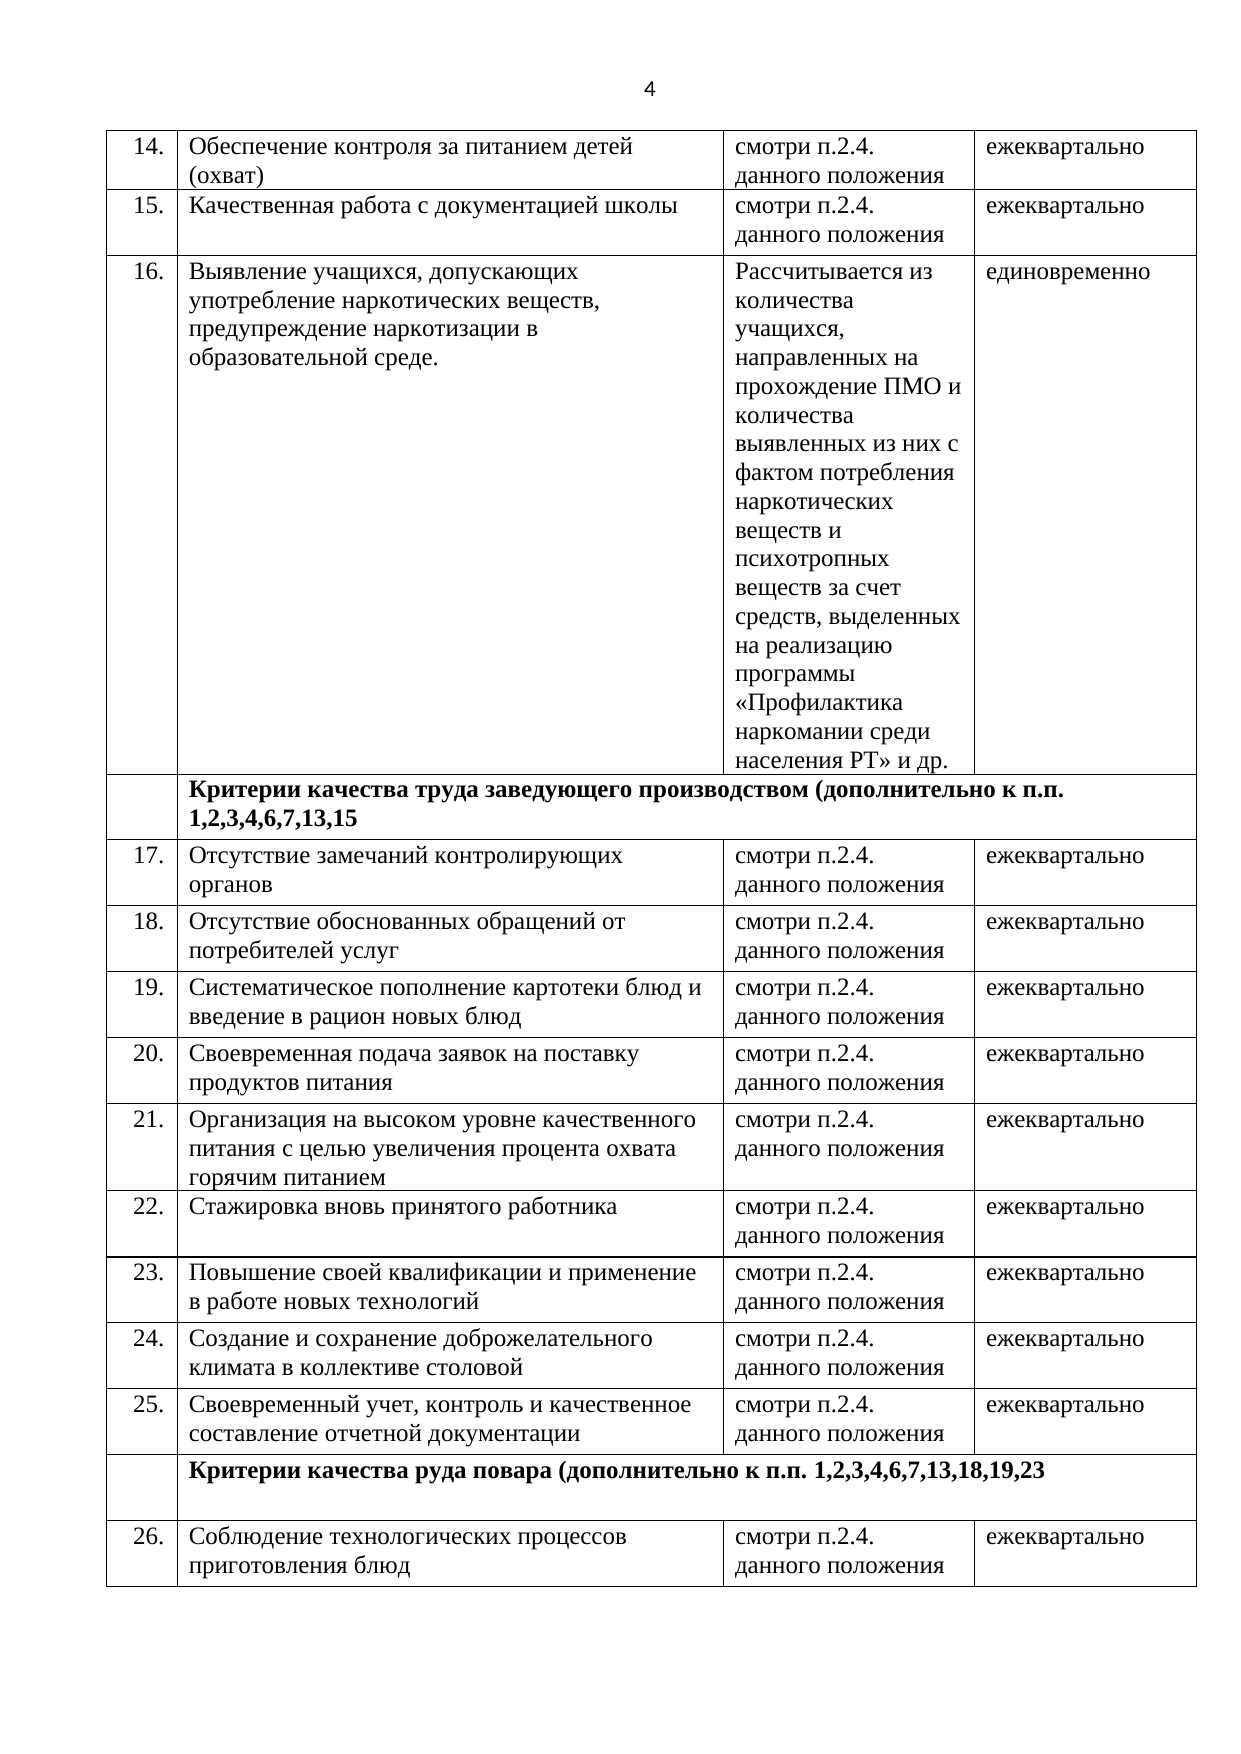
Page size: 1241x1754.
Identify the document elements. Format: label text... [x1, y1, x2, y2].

table_cell ежеквартально [975, 1323, 1196, 1388]
table_cell ежеквартально [975, 131, 1196, 189]
table_cell [107, 1191, 177, 1256]
table_cell ежеквартально [975, 1258, 1196, 1322]
table_cell [107, 1038, 177, 1103]
table_cell ежеквартально [975, 906, 1196, 971]
table_cell Обеспечение контроля за питанием детей (охват) [178, 131, 723, 189]
table_cell смотри п.2.4. данного положения [724, 1104, 974, 1190]
table_cell Создание и сохранение доброжелательного климата в коллективе столовой [178, 1323, 723, 1388]
table_cell Повышение своей квалификации и применение в работе новых технологий [178, 1258, 723, 1322]
table_cell ежеквартально [975, 840, 1196, 905]
table_cell Качественная работа с документацией школы [178, 190, 723, 255]
table_cell Своевременная подача заявок на поставку продуктов питания [178, 1038, 723, 1103]
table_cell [724, 131, 974, 189]
table_cell [107, 131, 177, 189]
table_cell [107, 1521, 177, 1586]
table_cell [107, 1323, 177, 1388]
table_cell смотри п.2.4. данного положения [724, 190, 974, 255]
table_cell ежеквартально [975, 1389, 1196, 1454]
table_cell [107, 1455, 177, 1520]
table_cell смотри п.2.4. данного положения [724, 1389, 974, 1454]
table_cell [107, 190, 177, 255]
table_cell смотри п.2.4. данного положения [724, 1038, 974, 1103]
table_cell Стажировка вновь принятого работника [178, 1191, 723, 1256]
table_cell [107, 1104, 177, 1190]
table_cell [107, 1389, 177, 1454]
table_cell Критерии качества руда повара (дополнительно к п.п. 1,2,3,4,6,7,13,18,19,23 [178, 1455, 1196, 1520]
table_cell Отсутствие обоснованных обращений от потребителей услуг [178, 906, 723, 971]
table_cell [107, 775, 177, 839]
table_cell Соблюдение технологических процессов приготовления блюд [178, 1521, 723, 1586]
table_cell смотри п.2.4. данного положения [724, 1258, 974, 1322]
table_cell ежеквартально [975, 190, 1196, 255]
table_cell смотри п.2.4. данного положения [724, 840, 974, 905]
table_cell смотри п.2.4. данного положения [724, 906, 974, 971]
table_cell ежеквартально [975, 1104, 1196, 1190]
table_cell единовременно [975, 256, 1196, 773]
table_cell Систематическое пополнение картотеки блюд и введение в рацион новых блюд [178, 972, 723, 1037]
table_cell Рассчитывается из количества учащихся, направленных на прохождение ПМО и количества выявленных из них с фактом потребления наркотических веществ и психотропных веществ за счет средств, выделенных на реализацию программы «Профилактика наркомании среди населения РТ» и др. [724, 256, 974, 773]
table_cell [107, 256, 177, 773]
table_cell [724, 1521, 974, 1586]
table_cell Организация на высоком уровне качественного питания с целью увеличения процента охвата горячим питанием [178, 1104, 723, 1190]
table_cell смотри п.2.4. данного положения [724, 972, 974, 1037]
table_cell Выявление учащихся, допускающих употребление наркотических веществ, предупреждение наркотизации в образовательной среде. [178, 256, 723, 773]
table_cell ежеквартально [975, 972, 1196, 1037]
table_cell [107, 972, 177, 1037]
table_cell [107, 1258, 177, 1322]
table_cell смотри п.2.4. данного положения [724, 1191, 974, 1256]
table_cell Отсутствие замечаний контролирующих органов [178, 840, 723, 905]
table_cell [107, 840, 177, 905]
table_cell ежеквартально [975, 1521, 1196, 1586]
table_cell смотри п.2.4. данного положения [724, 1323, 974, 1388]
table_cell ежеквартально [975, 1191, 1196, 1256]
table_cell Своевременный учет, контроль и качественное составление отчетной документации [178, 1389, 723, 1454]
table_cell [107, 906, 177, 971]
table_cell ежеквартально [975, 1038, 1196, 1103]
table_cell Критерии качества труда заведующего производством (дополнительно к п.п. 1,2,3,4,6,7,13,15 [178, 775, 1196, 839]
